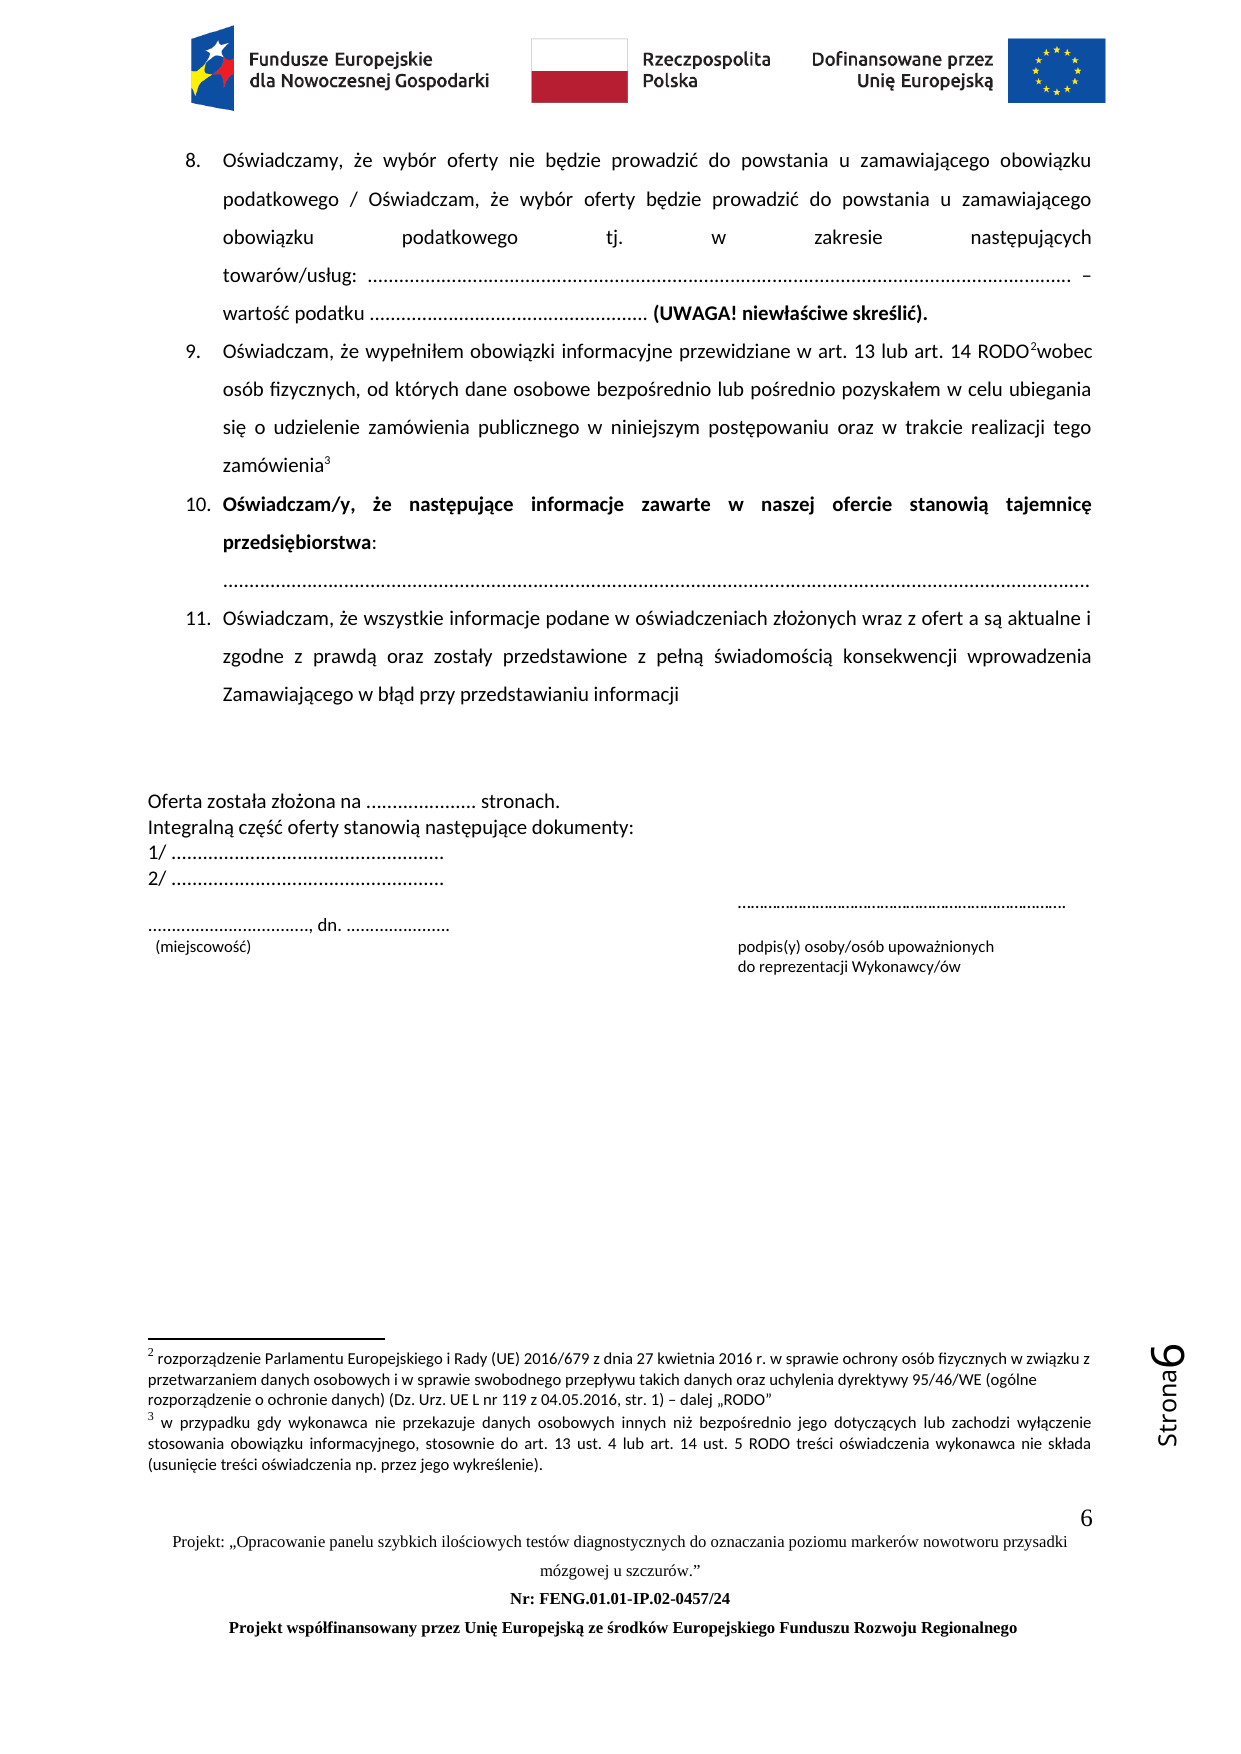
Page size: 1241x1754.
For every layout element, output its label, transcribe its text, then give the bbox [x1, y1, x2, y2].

text .................................., dn. ...................... [148, 913, 1093, 936]
text …………………………………………………………………. [148, 890, 1093, 913]
list Oświadczam, że wypełniłem obowiązki informacyjne przewidziane w art. 13 lub art. 14 RODOwobec osób fizycznych, od których dane osobowe bezpośrednio lub pośrednio pozyskałem w celu ubiegania się o udzielenie zamówienia publicznego w niniejszym postępowaniu oraz w trakcie realizacji tego zamówienia [185, 338, 1093, 478]
text Integralną część oferty stanowią następujące dokumenty: [148, 814, 1093, 839]
text 1/ .................................................... [148, 839, 1093, 865]
text (miejscowość) podpis(y) osoby/osób upoważnionych [148, 936, 1093, 956]
list Oświadczam, że wszystkie informacje podane w oświadczeniach złożonych wraz z ofert a są aktualne i zgodne z prawdą oraz zostały przedstawione z pełną świadomością konsekwencji wprowadzenia Zamawiającego w błąd przy przedstawianiu informacji [185, 605, 1093, 707]
list Oświadczamy, że wybór oferty nie będzie prowadzić do powstania u zamawiającego obowiązku podatkowego / Oświadczam, że wybór oferty będzie prowadzić do powstania u zamawiającego obowiązku podatkowego tj. w zakresie następujących towarów/usług: ...................................................................................................................................... – wartość podatku ..................................................... (UWAGA! niewłaściwe skreślić). [185, 148, 1093, 326]
text Oferta została złożona na ..................... stronach. [148, 788, 1093, 814]
text 2/ .................................................... [148, 865, 1093, 890]
picture [178, 12, 1123, 122]
text do reprezentacji Wykonawcy/ów [664, 956, 1093, 977]
list Oświadczam/y, że następujące informacje zawarte w naszej ofercie stanowią tajemnicę przedsiębiorstwa: ..................................................................................................................................................................... [185, 491, 1093, 592]
